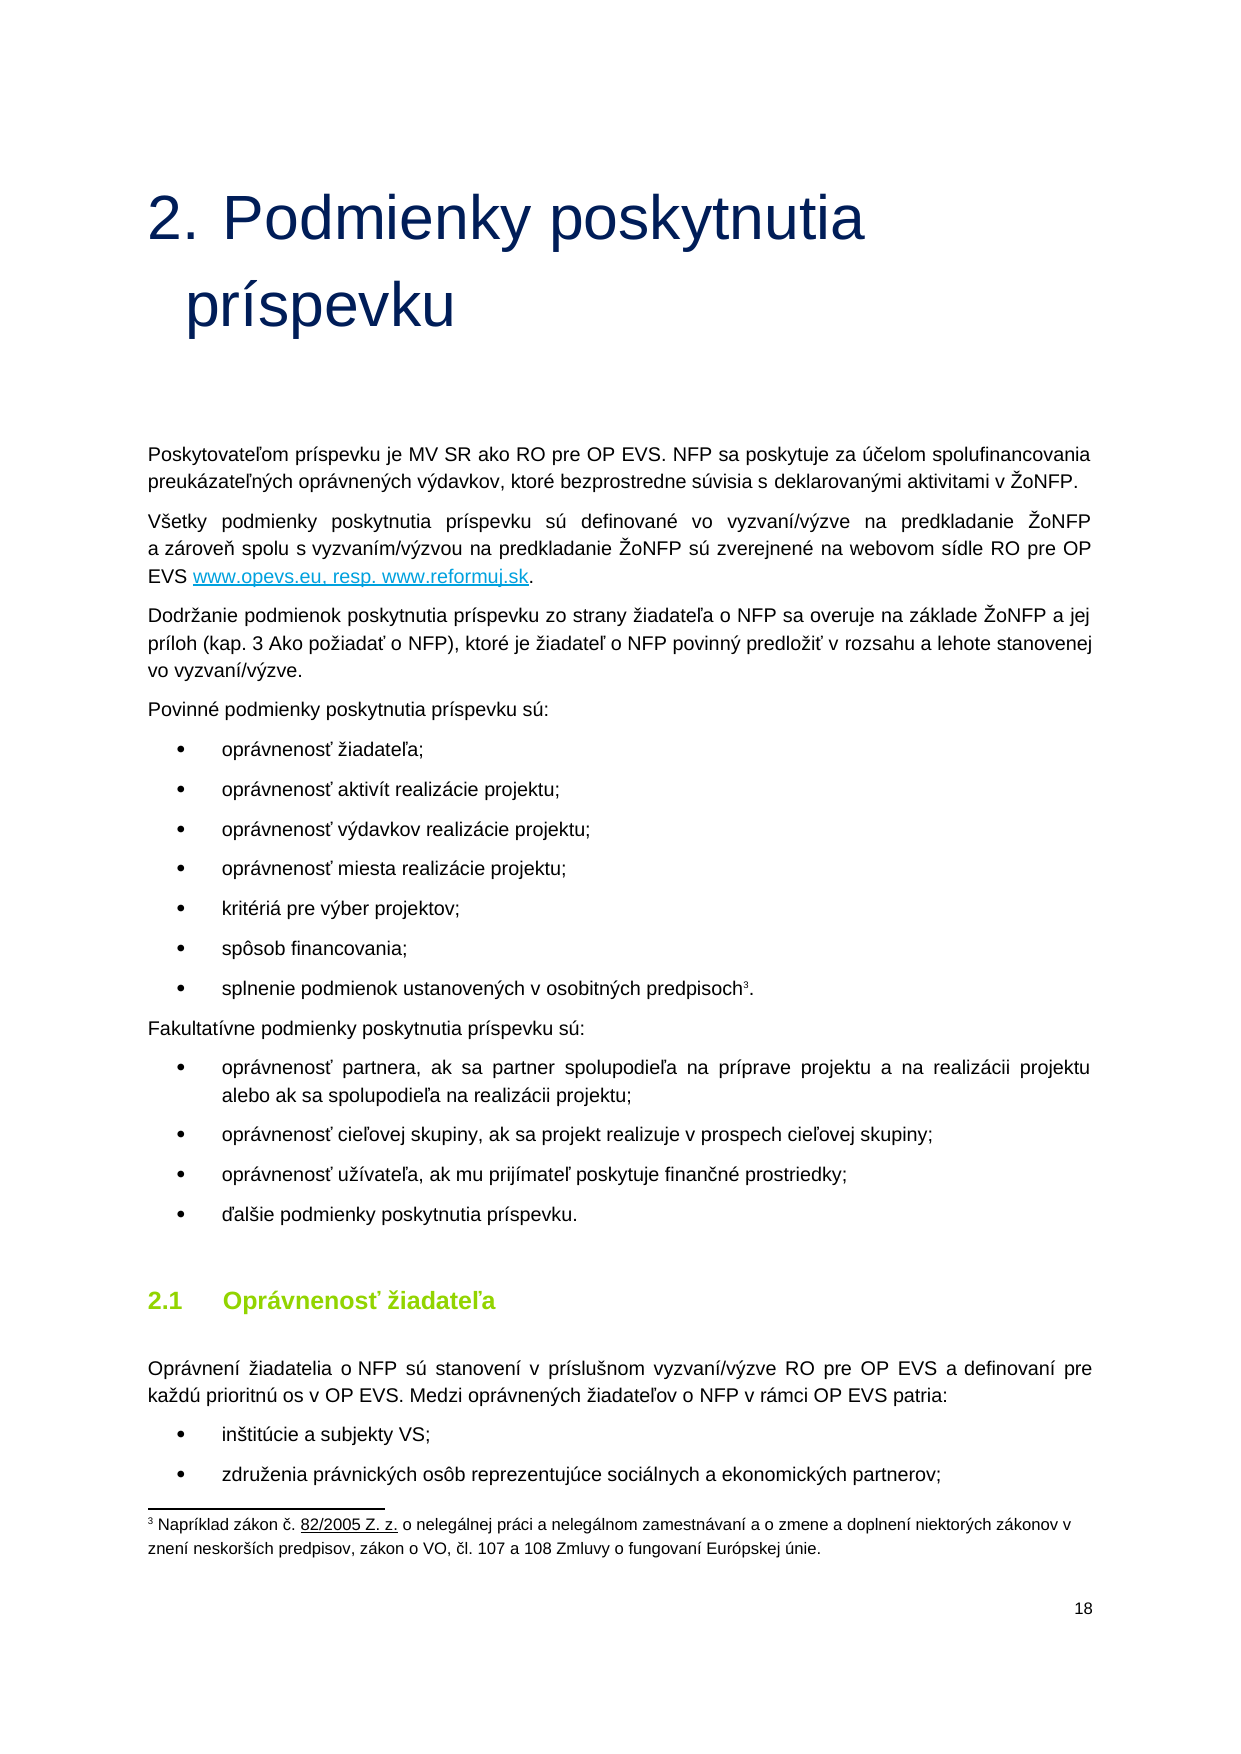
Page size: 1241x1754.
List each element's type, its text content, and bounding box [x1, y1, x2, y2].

subtitle 2. Podmienky poskytnutia príspevku [148, 181, 1092, 339]
list spôsob financovania; [177, 937, 1092, 960]
list oprávnenosť aktivít realizácie projektu; [177, 778, 1092, 801]
list oprávnenosť cieľovej skupiny, ak sa projekt realizuje v prospech cieľovej skupiny; [177, 1123, 1092, 1146]
subtitle 2.1 Oprávnenosť žiadateľa [148, 1286, 1092, 1315]
list Fakultatívne podmienky poskytnutia príspevku sú: [148, 1016, 1092, 1039]
list oprávnenosť žiadateľa; [177, 738, 1092, 761]
list kritériá pre výber projektov; [177, 897, 1092, 920]
list oprávnenosť užívateľa, ak mu prijímateľ poskytuje finančné prostriedky; [177, 1163, 1092, 1186]
text Všetky podmienky poskytnutia príspevku sú definované vo vyzvaní/výzve na predkladanie ŽoNFP a zároveň spolu s vyzvaním/výzvou na predkladanie ŽoNFP sú zverejnené na webovom sídle RO pre OP EVS www.opevs.eu, resp. www.reformuj.sk. [148, 510, 1092, 587]
list inštitúcie a subjekty VS; [177, 1423, 1092, 1446]
list oprávnenosť miesta realizácie projektu; [177, 857, 1092, 880]
list oprávnenosť partnera, ak sa partner spolupodieľa na príprave projektu a na realizácii projektu alebo ak sa spolupodieľa na realizácii projektu; [177, 1056, 1092, 1106]
list oprávnenosť výdavkov realizácie projektu; [177, 817, 1092, 840]
text Oprávnení žiadatelia o NFP sú stanovení v príslušnom vyzvaní/výzve RO pre OP EVS a definovaní pre každú prioritnú os v OP EVS. Medzi oprávnených žiadateľov o NFP v rámci OP EVS patria: [148, 1356, 1092, 1406]
text Dodržanie podmienok poskytnutia príspevku zo strany žiadateľa o NFP sa overuje na základe ŽoNFP a jej príloh (kap. 3 Ako požiadať o NFP), ktoré je žiadateľ o NFP povinný predložiť v rozsahu a lehote stanovenej vo vyzvaní/výzve. [148, 604, 1092, 681]
text Povinné podmienky poskytnutia príspevku sú: [148, 698, 1092, 721]
list splnenie podmienok ustanovených v osobitných predpisoch. [177, 977, 1092, 999]
list združenia právnických osôb reprezentujúce sociálnych a ekonomických partnerov; [177, 1463, 1092, 1486]
list ďalšie podmienky poskytnutia príspevku. [177, 1203, 1092, 1226]
text Poskytovateľom príspevku je MV SR ako RO pre OP EVS. NFP sa poskytuje za účelom spolufinancovania preukázateľných oprávnených výdavkov, ktoré bezprostredne súvisia s deklarovanými aktivitami v ŽoNFP. [148, 443, 1092, 493]
